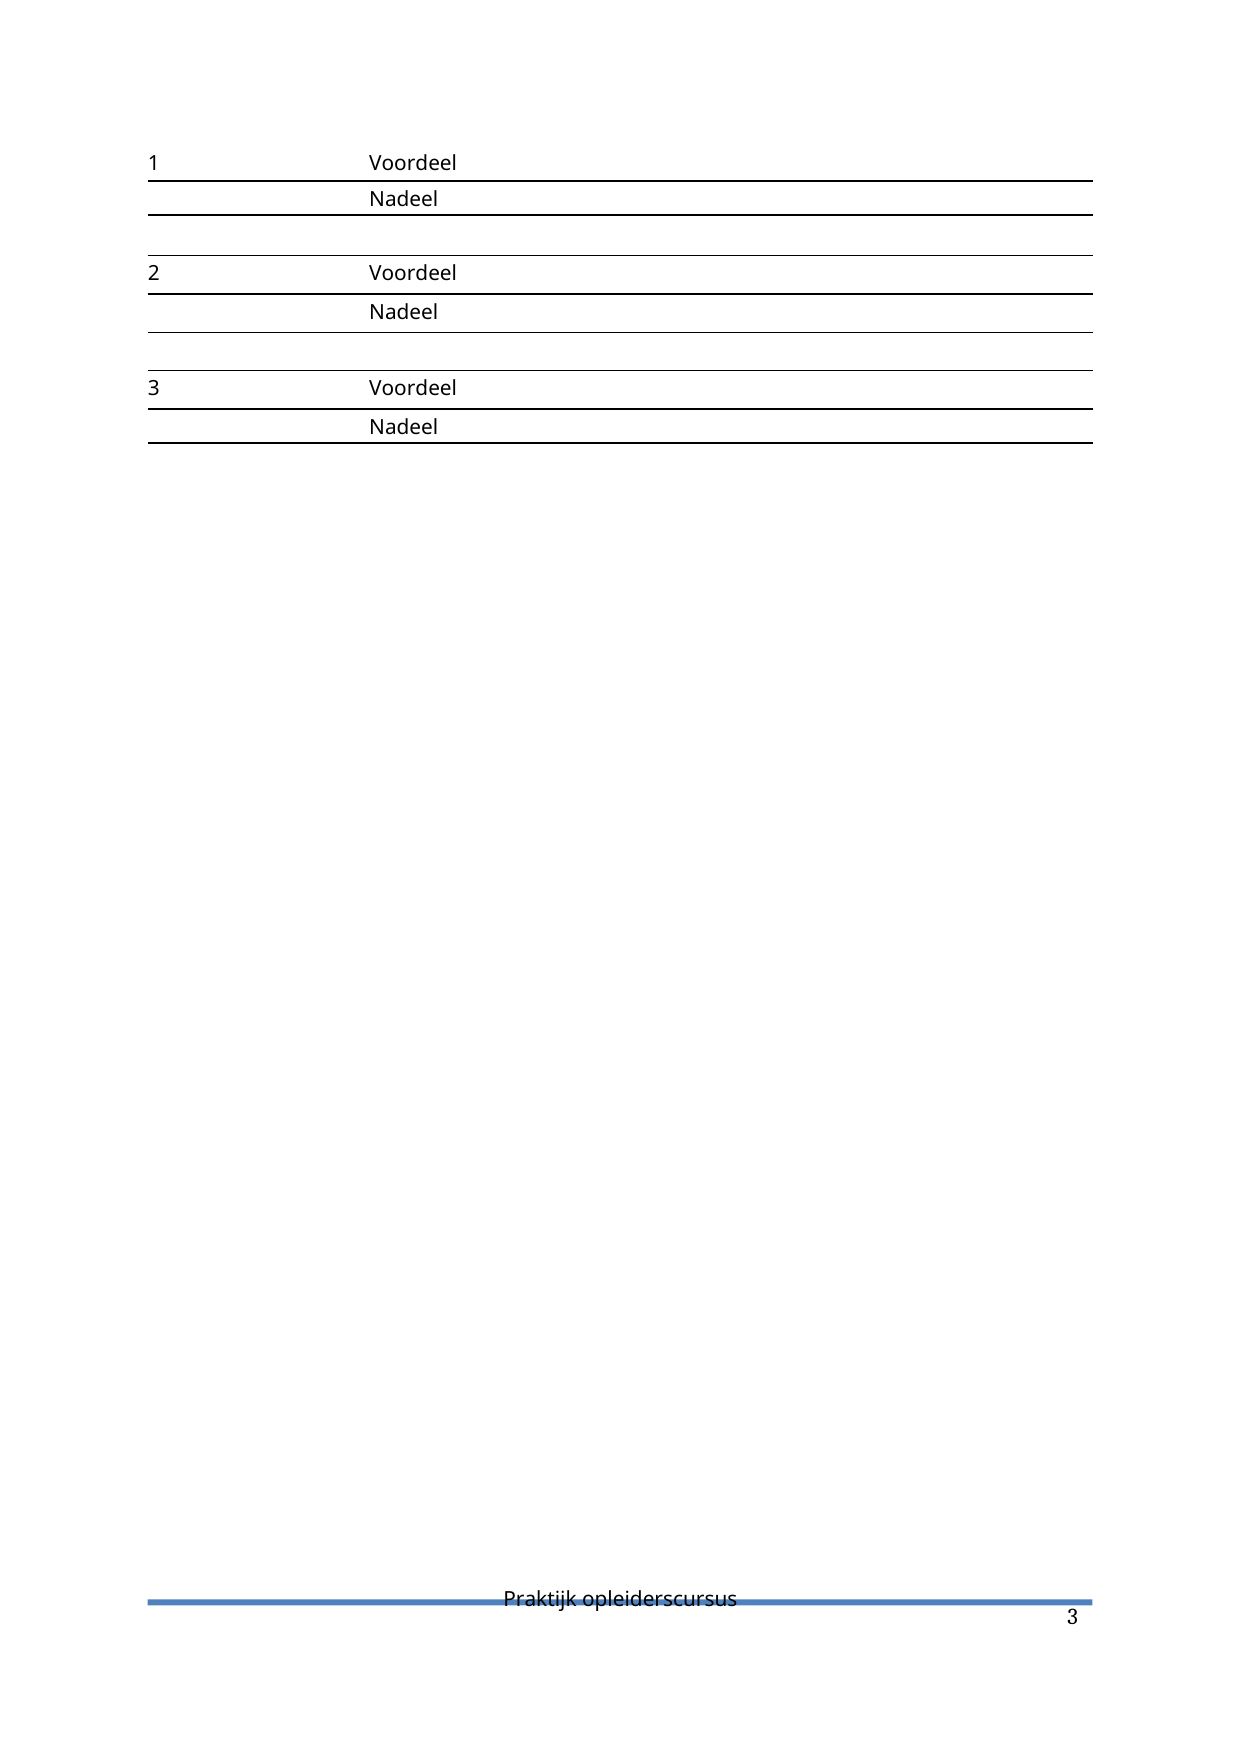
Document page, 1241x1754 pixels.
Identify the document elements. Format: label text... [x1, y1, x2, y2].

text Nadeel [148, 410, 1093, 442]
text Nadeel [148, 182, 1093, 214]
text 3 Voordeel [148, 371, 1093, 404]
text Nadeel [148, 295, 1093, 327]
text 1 Voordeel [148, 148, 1093, 176]
text 2 Voordeel [148, 256, 1093, 289]
